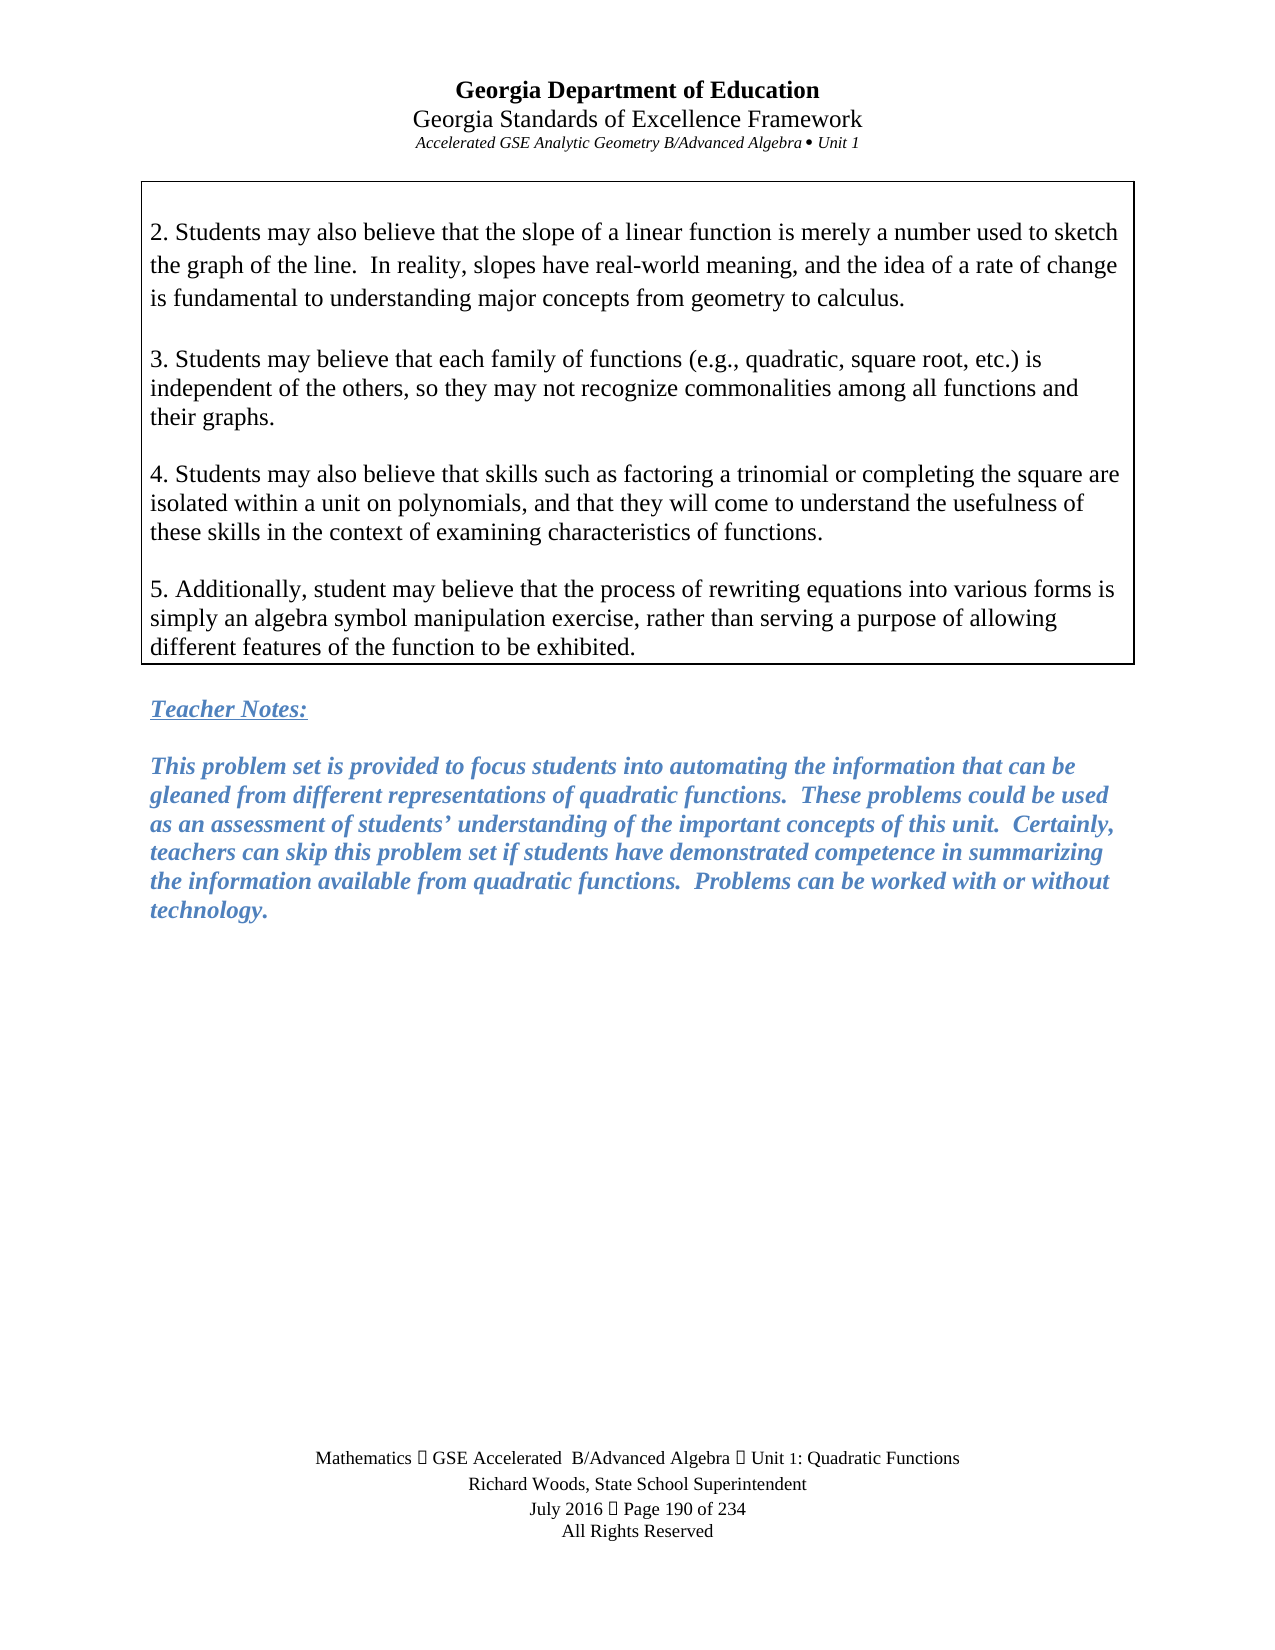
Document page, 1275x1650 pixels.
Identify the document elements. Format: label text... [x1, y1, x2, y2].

text 2. Students may also believe that the slope of a linear function is merely a number used to sketch the graph of the line. In reality, slopes have real-world meaning, and the idea of a rate of change is fundamental to understanding major concepts from geometry to calculus. [142, 213, 1133, 311]
text 3. Students may believe that each family of functions (e.g., quadratic, square root, etc.) is independent of the others, so they may not recognize commonalities among all functions and their graphs. [150, 344, 1125, 431]
text Teacher Notes: [150, 694, 1125, 722]
text This problem set is provided to focus students into automating the information that can be gleaned from different representations of quadratic functions. These problems could be used as an assessment of students’ understanding of the important concepts of this unit. Certainly, teachers can skip this problem set if students have demonstrated competence in summarizing the information available from quadratic functions. Problems can be worked with or without technology. [150, 751, 1125, 924]
text 4. Students may also believe that skills such as factoring a trinomial or completing the square are isolated within a unit on polynomials, and that they will come to understand the usefulness of these skills in the context of examining characteristics of functions. [150, 459, 1125, 546]
text 5. Additionally, student may believe that the process of rewriting equations into various forms is simply an algebra symbol manipulation exercise, rather than serving a purpose of allowing different features of the function to be exhibited. [142, 571, 1133, 663]
